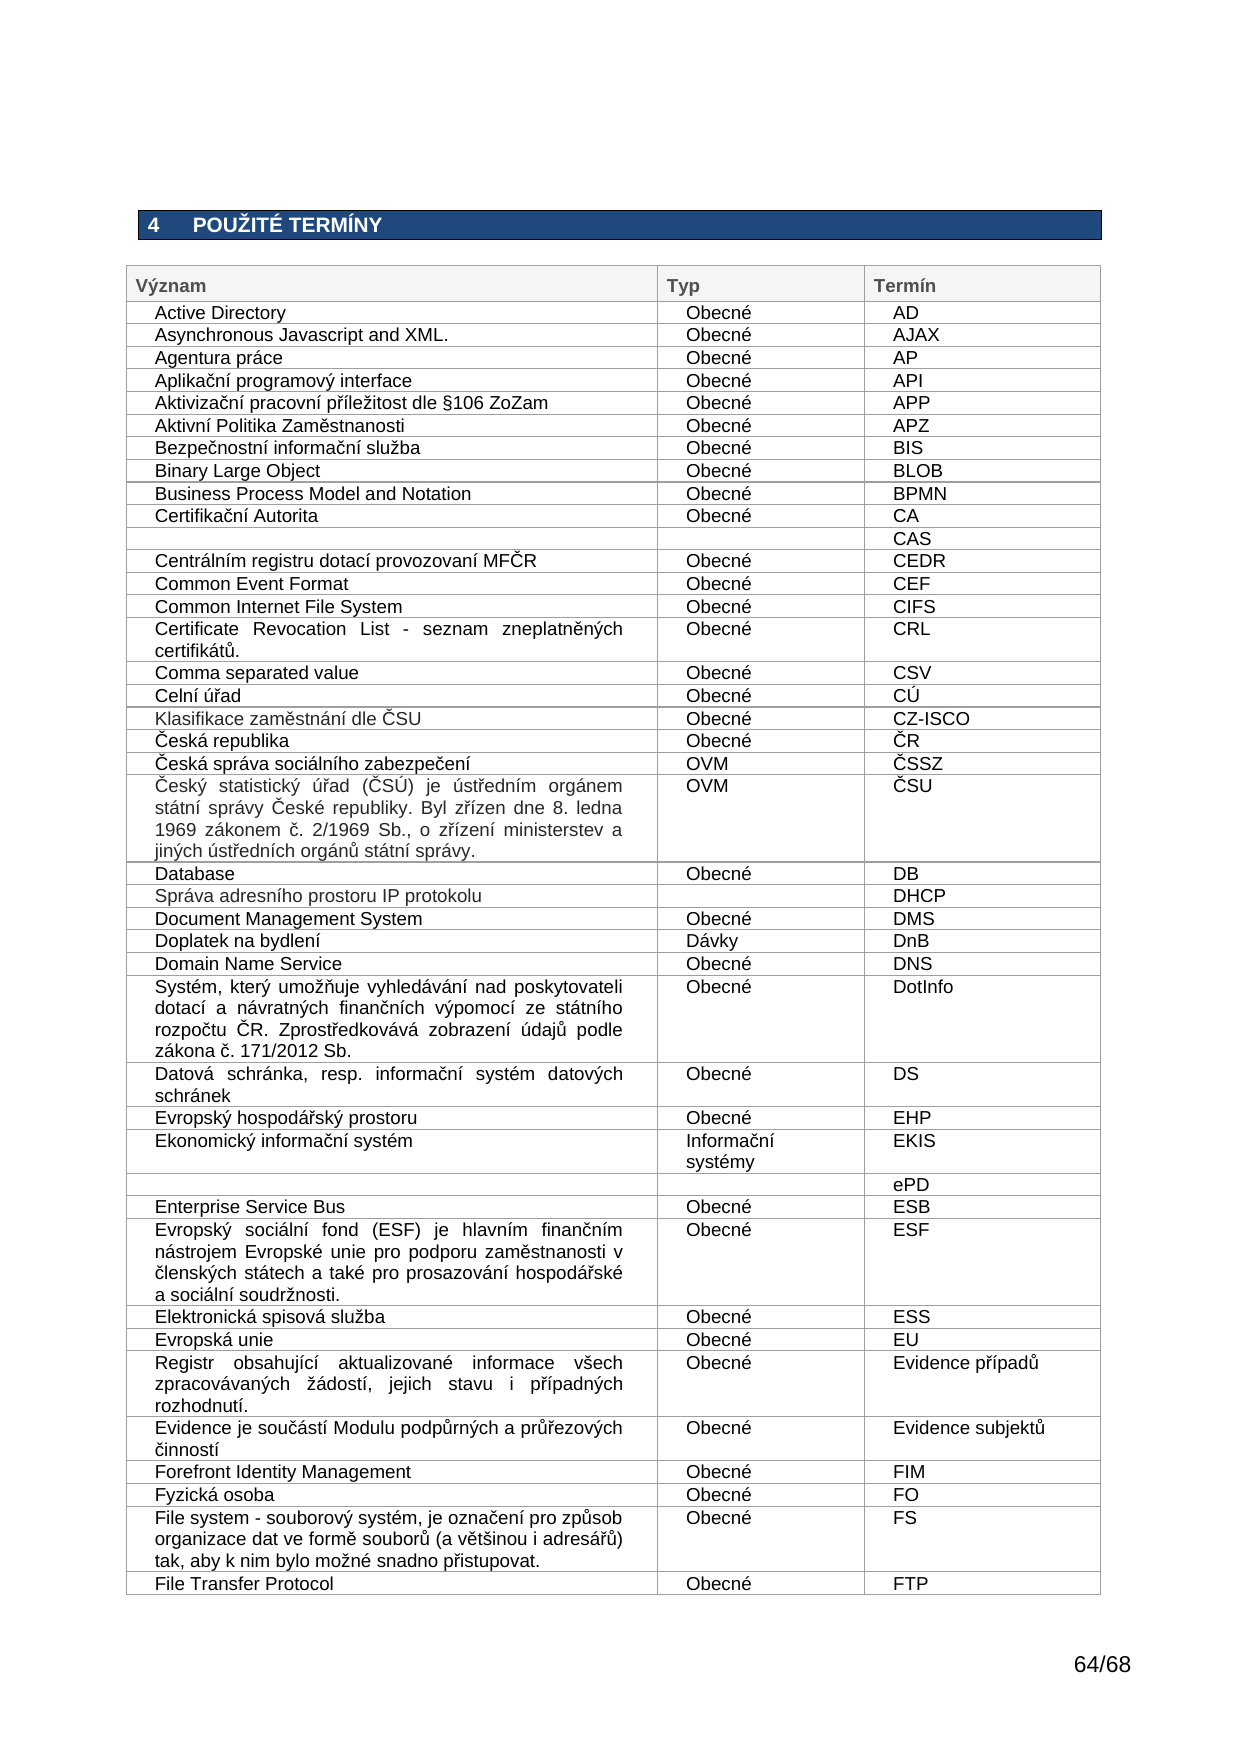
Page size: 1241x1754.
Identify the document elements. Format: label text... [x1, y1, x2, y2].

table_cell Obecné [658, 1107, 864, 1128]
table_cell Datová schránka, resp. informační systém datových schránek [127, 1063, 657, 1106]
table_cell Domain Name Service [127, 953, 657, 974]
table_cell Business Process Model and Notation [127, 483, 657, 504]
table_cell Správa adresního prostoru IP protokolu [127, 885, 657, 907]
table_cell Obecné [658, 437, 864, 459]
table_cell Obecné [658, 730, 864, 752]
table_cell Obecné [658, 505, 864, 527]
table_cell Obecné [658, 1351, 864, 1416]
table_cell Elektronická spisová služba [127, 1306, 657, 1328]
table_cell Aktivizační pracovní příležitost dle §106 ZoZam [127, 392, 657, 413]
table_cell AJAX [865, 324, 1100, 346]
table_cell Obecné [658, 1484, 864, 1506]
table_cell Obecné [658, 1572, 864, 1594]
table_cell Certifikační Autorita [127, 505, 657, 527]
table_cell Obecné [658, 1306, 864, 1328]
table_cell Česká správa sociálního zabezpečení [127, 753, 657, 774]
table_cell Ekonomický informační systém [127, 1130, 657, 1173]
table_cell APP [865, 392, 1100, 413]
table_cell [658, 528, 864, 549]
table_cell ČR [865, 730, 1100, 752]
table_cell Certificate Revocation List - seznam zneplatněných certifikátů. [127, 618, 657, 661]
table_cell DS [865, 1063, 1100, 1106]
table_cell Obecné [658, 1417, 864, 1460]
table_cell Informační systémy [658, 1130, 864, 1173]
table_cell Database [127, 863, 657, 884]
table_cell Obecné [658, 1063, 864, 1106]
table_cell Obecné [658, 347, 864, 368]
table_cell Evidence subjektů [865, 1417, 1100, 1460]
table_cell Evropská unie [127, 1329, 657, 1350]
table_cell Celní úřad [127, 685, 657, 706]
table_cell Obecné [658, 1196, 864, 1218]
table_cell Evidence je součástí Modulu podpůrných a průřezových činností [127, 1417, 657, 1460]
table_cell Evidence případů [865, 1351, 1100, 1416]
table_cell EKIS [865, 1130, 1100, 1173]
table_cell Obecné [658, 1219, 864, 1305]
table_cell Obecné [658, 1461, 864, 1483]
table_cell EHP [865, 1107, 1100, 1128]
table_cell Aktivní Politika Zaměstnanosti [127, 415, 657, 436]
table_cell OVM [658, 775, 864, 861]
table_cell FS [865, 1507, 1100, 1571]
table_cell APZ [865, 415, 1100, 436]
table_cell Doplatek na bydlení [127, 930, 657, 952]
table_cell File Transfer Protocol [127, 1572, 657, 1594]
table_cell DotInfo [865, 976, 1100, 1062]
table_cell CSV [865, 662, 1100, 684]
table_cell BIS [865, 437, 1100, 459]
table_cell ESF [865, 1219, 1100, 1305]
table_cell Common Internet File System [127, 595, 657, 617]
table_cell Forefront Identity Management [127, 1461, 657, 1483]
table_cell Centrálním registru dotací provozovaní MFČR [127, 550, 657, 572]
table_cell CÚ [865, 685, 1100, 706]
table_cell Systém, který umožňuje vyhledávání nad poskytovateli dotací a návratných finančních výpomocí ze státního rozpočtu ČR. Zprostředkovává zobrazení údajů podle zákona č. 171/2012 Sb. [127, 976, 657, 1062]
table_cell Obecné [658, 573, 864, 594]
table_cell Active Directory [127, 302, 657, 323]
table_cell ESB [865, 1196, 1100, 1218]
subtitle Použité termíny [139, 211, 1101, 239]
table_cell Comma separated value [127, 662, 657, 684]
table_cell FIM [865, 1461, 1100, 1483]
table_cell Aplikační programový interface [127, 369, 657, 391]
table_cell Obecné [658, 976, 864, 1062]
table_cell Evropský sociální fond (ESF) je hlavním finančním nástrojem Evropské unie pro podporu zaměstnanosti v členských státech a také pro prosazování hospodářské a sociální soudržnosti. [127, 1219, 657, 1305]
table_cell Dávky [658, 930, 864, 952]
table_cell FO [865, 1484, 1100, 1506]
table_cell Obecné [658, 483, 864, 504]
table_cell Obecné [658, 1329, 864, 1350]
table_cell Obecné [658, 953, 864, 974]
table_cell CIFS [865, 595, 1100, 617]
table_cell Obecné [658, 618, 864, 661]
table_cell Common Event Format [127, 573, 657, 594]
table_cell Obecné [658, 415, 864, 436]
table_cell Obecné [658, 324, 864, 346]
table_cell Document Management System [127, 908, 657, 929]
table_cell Obecné [658, 708, 864, 729]
table_cell [658, 885, 864, 907]
table_cell AP [865, 347, 1100, 368]
table_header Typ [658, 266, 864, 301]
table_cell File system - souborový systém, je označení pro způsob organizace dat ve formě souborů (a většinou i adresářů) tak, aby k nim bylo možné snadno přistupovat. [127, 1507, 657, 1571]
table_cell Obecné [658, 1507, 864, 1571]
table_cell BPMN [865, 483, 1100, 504]
table_cell CZ-ISCO [865, 708, 1100, 729]
table_cell Obecné [658, 392, 864, 413]
table_cell AD [865, 302, 1100, 323]
table_cell Agentura práce [127, 347, 657, 368]
table_cell ČSSZ [865, 753, 1100, 774]
table_cell Obecné [658, 595, 864, 617]
table_cell CEDR [865, 550, 1100, 572]
table_cell Klasifikace zaměstnání dle ČSU [127, 708, 657, 729]
table_cell Obecné [658, 908, 864, 929]
table_cell Bezpečnostní informační služba [127, 437, 657, 459]
table_cell ČSU [865, 775, 1100, 861]
table_header Termín [865, 266, 1100, 301]
table_cell Obecné [658, 662, 864, 684]
table_cell DB [865, 863, 1100, 884]
table_cell DHCP [865, 885, 1100, 907]
table_cell Enterprise Service Bus [127, 1196, 657, 1218]
table_cell Česká republika [127, 730, 657, 752]
table_cell API [865, 369, 1100, 391]
table_cell Asynchronous Javascript and XML. [127, 324, 657, 346]
table_cell [127, 528, 657, 549]
table_cell ePD [865, 1174, 1100, 1195]
table_cell Registr obsahující aktualizované informace všech zpracovávaných žádostí, jejich stavu i případných rozhodnutí. [127, 1351, 657, 1416]
table_cell Obecné [658, 550, 864, 572]
table_cell Obecné [658, 685, 864, 706]
table_cell [127, 1174, 657, 1195]
table_header Význam [127, 266, 657, 301]
table_cell EU [865, 1329, 1100, 1350]
table_cell CRL [865, 618, 1100, 661]
table_cell DNS [865, 953, 1100, 974]
table_cell Obecné [658, 369, 864, 391]
table_cell DnB [865, 930, 1100, 952]
table_cell ESS [865, 1306, 1100, 1328]
table_cell Český statistický úřad (ČSÚ) je ústředním orgánem státní správy České republiky. Byl zřízen dne 8. ledna 1969 zákonem č. 2/1969 Sb., o zřízení ministerstev a jiných ústředních orgánů státní správy. [127, 775, 657, 861]
table_cell CA [865, 505, 1100, 527]
table_cell Binary Large Object [127, 460, 657, 481]
table_cell FTP [865, 1572, 1100, 1594]
table_cell CEF [865, 573, 1100, 594]
table_cell BLOB [865, 460, 1100, 481]
table_cell Evropský hospodářský prostoru [127, 1107, 657, 1128]
table_cell CAS [865, 528, 1100, 549]
table_cell Fyzická osoba [127, 1484, 657, 1506]
table_cell [658, 1174, 864, 1195]
table_cell Obecné [658, 460, 864, 481]
table_cell DMS [865, 908, 1100, 929]
table_cell Obecné [658, 302, 864, 323]
table_cell Obecné [658, 863, 864, 884]
table_cell OVM [658, 753, 864, 774]
